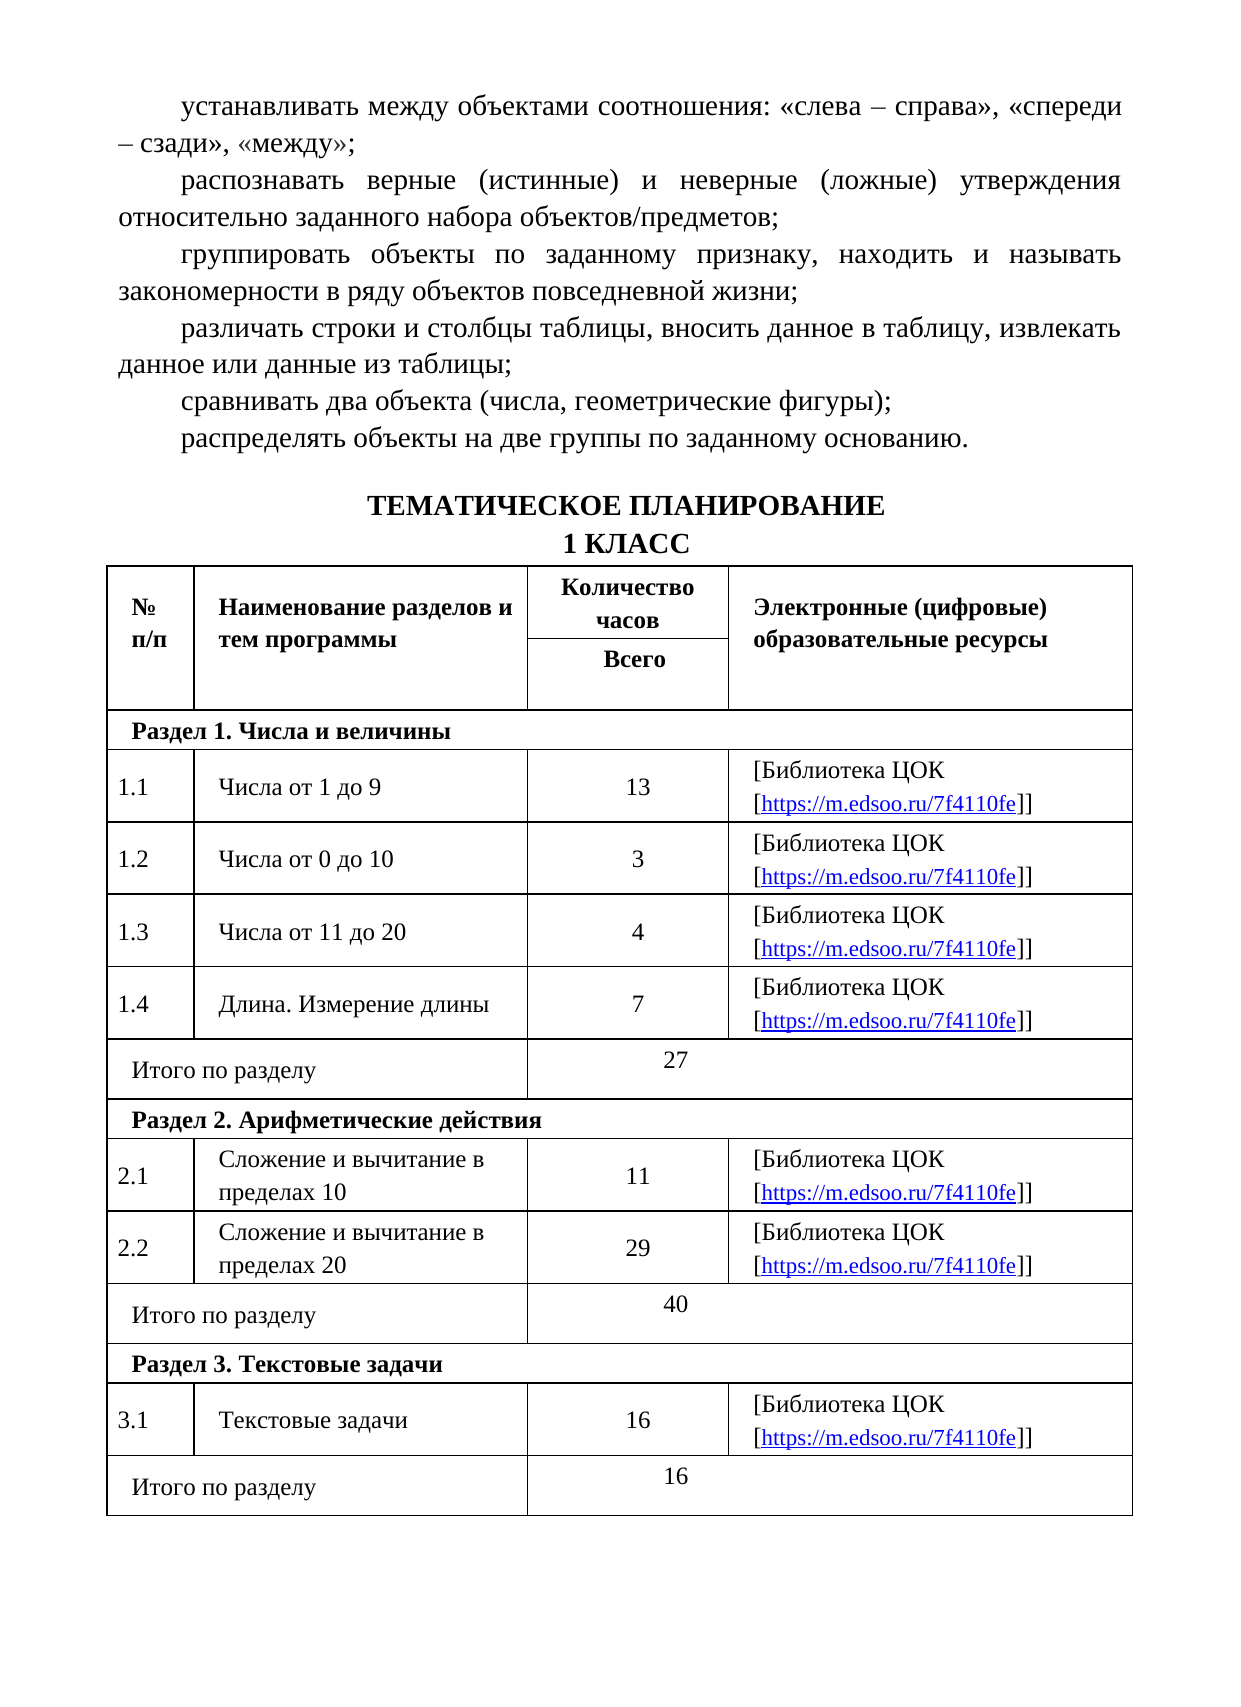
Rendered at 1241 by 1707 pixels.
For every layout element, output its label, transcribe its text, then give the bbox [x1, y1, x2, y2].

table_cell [729, 1384, 1132, 1454]
text 1 КЛАСС [131, 527, 1122, 560]
text группировать объекты по заданному признаку, находить и называть закономерности в ряду объектов повседневной жизни; [118, 236, 1122, 306]
table_cell Числа от 0 до 10 [195, 823, 527, 893]
table_cell 3.1 [108, 1384, 193, 1454]
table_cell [729, 1212, 1132, 1282]
table_cell 16 [528, 1456, 1132, 1515]
table_cell [Библиотека ЦОК [https://m.edsoo.ru/7f4110fe]] [729, 823, 1132, 893]
table_cell Сложение и вычитание в пределах 20 [195, 1212, 527, 1282]
table_cell Раздел 1. Числа и величины [108, 711, 1132, 748]
table_cell Раздел 3. Текстовые задачи [108, 1344, 1132, 1382]
table_cell 11 [528, 1139, 728, 1210]
table_cell Итого по разделу [108, 1040, 527, 1098]
text устанавливать между объектами соотношения: «слева – справа», «спереди – сзади», «между»; [118, 88, 1122, 159]
text различать строки и столбцы таблицы, вносить данное в таблицу, извлекать данное или данные из таблицы; [118, 310, 1122, 380]
text ТЕМАТИЧЕСКОЕ ПЛАНИРОВАНИЕ [131, 488, 1122, 522]
table_cell Раздел 2. Арифметические действия [108, 1100, 1132, 1138]
table_cell [Библиотека ЦОК [https://m.edsoo.ru/7f4110fe]] [729, 967, 1132, 1038]
table_cell Сложение и вычитание в пределах 10 [195, 1139, 527, 1210]
table_header Электронные (цифровые) образовательные ресурсы [729, 567, 1132, 709]
table_cell 13 [528, 750, 728, 821]
table_header Наименование разделов и тем программы [195, 567, 527, 709]
table_cell 27 [528, 1040, 1132, 1098]
table_cell 2.1 [108, 1139, 193, 1210]
table_cell 16 [528, 1384, 728, 1454]
table_cell Длина. Измерение длины [195, 967, 527, 1038]
table_cell 1.4 [108, 967, 193, 1038]
table_cell Числа от 11 до 20 [195, 895, 527, 966]
text сравнивать два объекта (числа, геометрические фигуры); [118, 383, 1122, 417]
table_cell 29 [528, 1212, 728, 1282]
table_cell 2.2 [108, 1212, 193, 1282]
table_cell Всего [528, 639, 728, 709]
table_cell Текстовые задачи [195, 1384, 527, 1454]
table_cell Итого по разделу [108, 1456, 527, 1515]
text распределять объекты на две группы по заданному основанию. [118, 420, 1122, 454]
table_cell [Библиотека ЦОК [https://m.edsoo.ru/7f4110fe]] [729, 895, 1132, 966]
table_header № п/п [108, 567, 193, 709]
table_cell 1.1 [108, 750, 193, 821]
table_cell Итого по разделу [108, 1284, 527, 1343]
table_cell 1.2 [108, 823, 193, 893]
table_cell 3 [528, 823, 728, 893]
table_cell 4 [528, 895, 728, 966]
text распознавать верные (истинные) и неверные (ложные) утверждения относительно заданного набора объектов/предметов; [118, 162, 1122, 233]
table_cell [Библиотека ЦОК [https://m.edsoo.ru/7f4110fe]] [729, 1139, 1132, 1210]
table_cell 7 [528, 967, 728, 1038]
table_header Количество часов [528, 567, 728, 637]
table_cell [Библиотека ЦОК [https://m.edsoo.ru/7f4110fe]] [729, 750, 1132, 821]
table_cell 1.3 [108, 895, 193, 966]
table_cell 40 [528, 1284, 1132, 1343]
table_cell Числа от 1 до 9 [195, 750, 527, 821]
